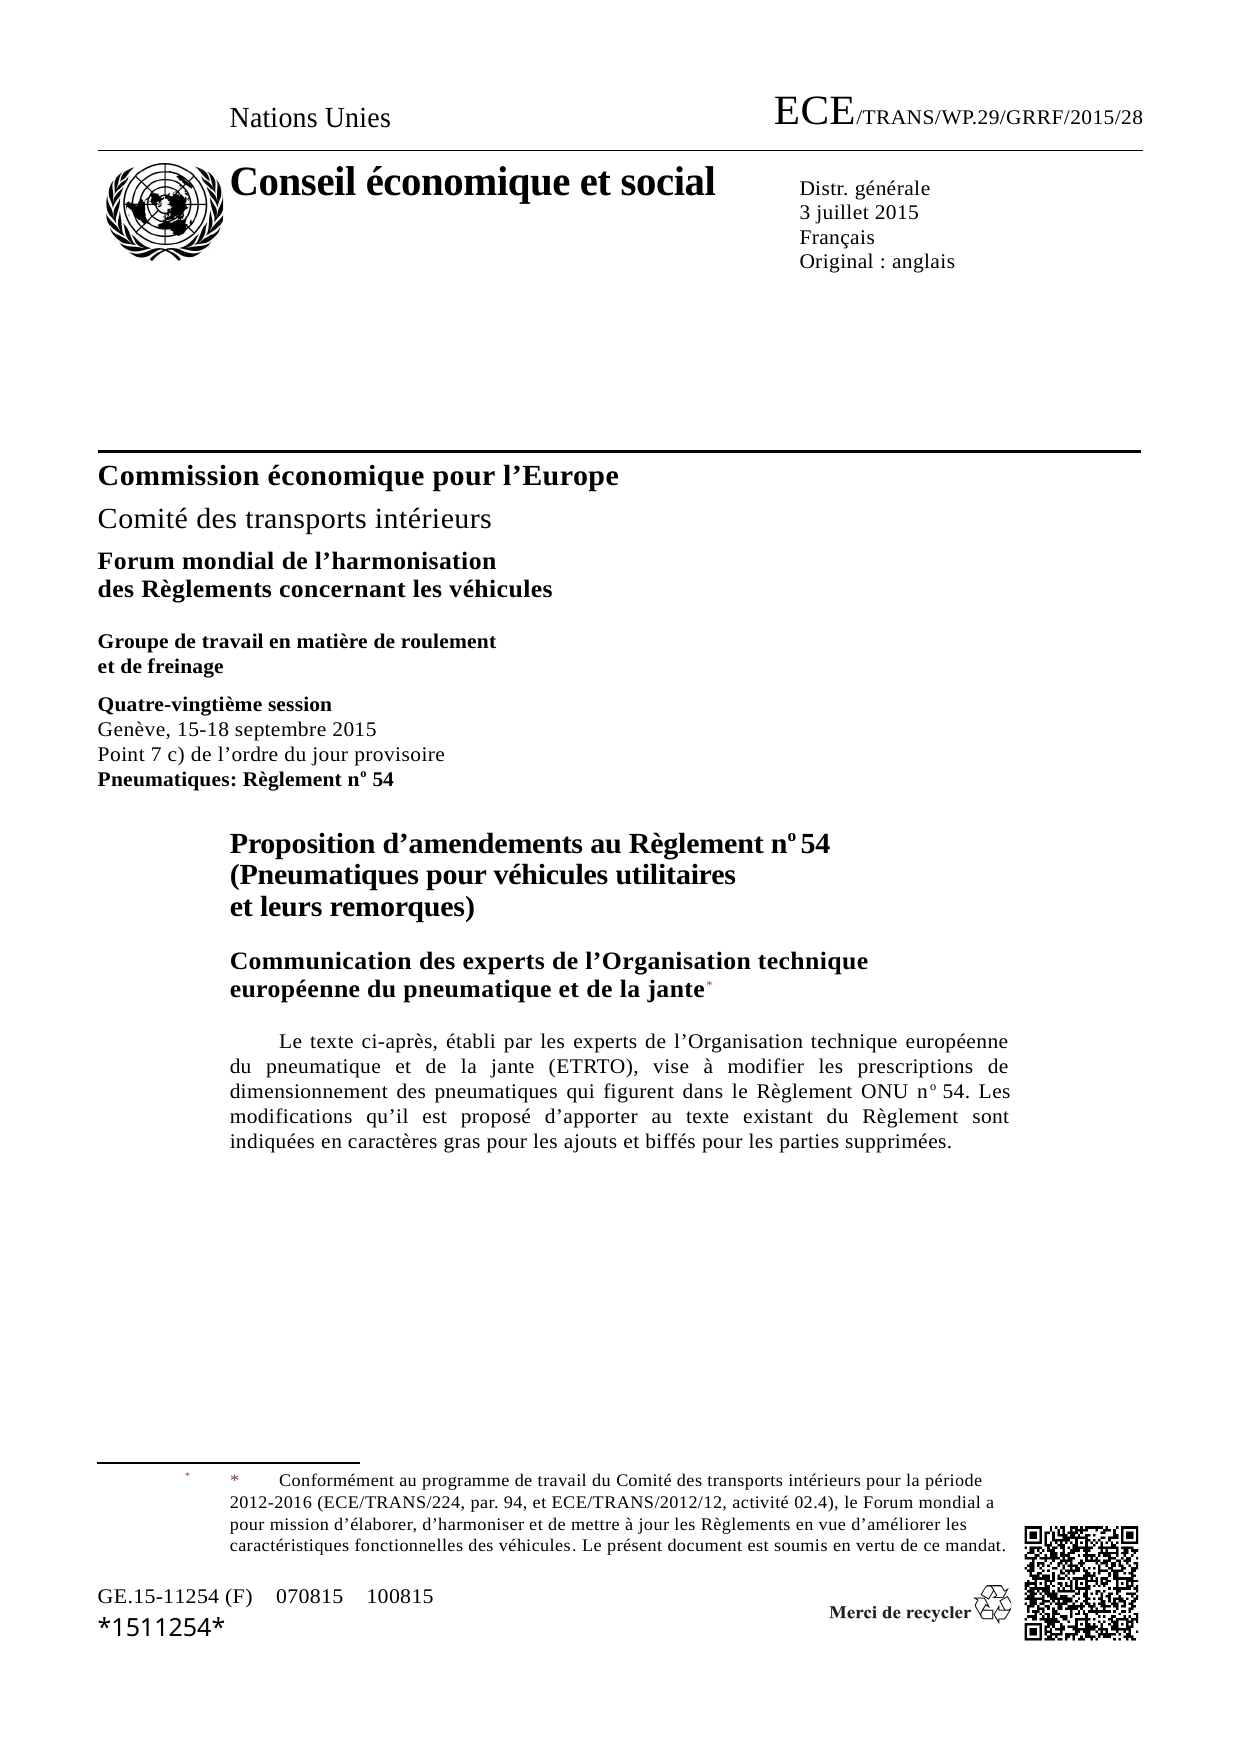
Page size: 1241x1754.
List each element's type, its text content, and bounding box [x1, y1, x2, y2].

picture [1024, 1526, 1139, 1641]
text Pneumatiques: Règlement no 54 [97, 766, 1143, 791]
text Communication des experts de l’Organisation technique européenne du pneumatique et de la jante* [97, 947, 1011, 1003]
text Comité des transports intérieurs [97, 503, 1143, 535]
text Groupe de travail en matière de roulement et de freinage [97, 628, 1143, 678]
picture [106, 163, 224, 261]
text Commission économique pour l’Europe [97, 463, 1143, 491]
text Forum mondial de l’harmonisation des Règlements concernant les véhicules [97, 547, 1143, 603]
text Point 7 c) de l’ordre du jour provisoire [97, 741, 1143, 766]
text Genève, 15-18 septembre 2015 [97, 716, 1143, 741]
text Quatre-vingtième session [97, 691, 1143, 716]
text Proposition d’amendements au Règlement no 54 (Pneumatiques pour véhicules utilitaires et leurs remorques) [97, 828, 1011, 922]
text Le texte ci-après, établi par les experts de l’Organisation technique européenne du pneumatique et de la jante (ETRTO), vise à modifier les prescriptions de dimensionnement des pneumatiques qui figurent dans le Règlement ONU no 54. Les modifications qu’il est proposé d’apporter au texte existant du Règlement sont indiquées en caractères gras pour les ajouts et biffés pour les parties supprimées. [229, 1028, 1011, 1153]
picture [829, 1585, 1012, 1624]
